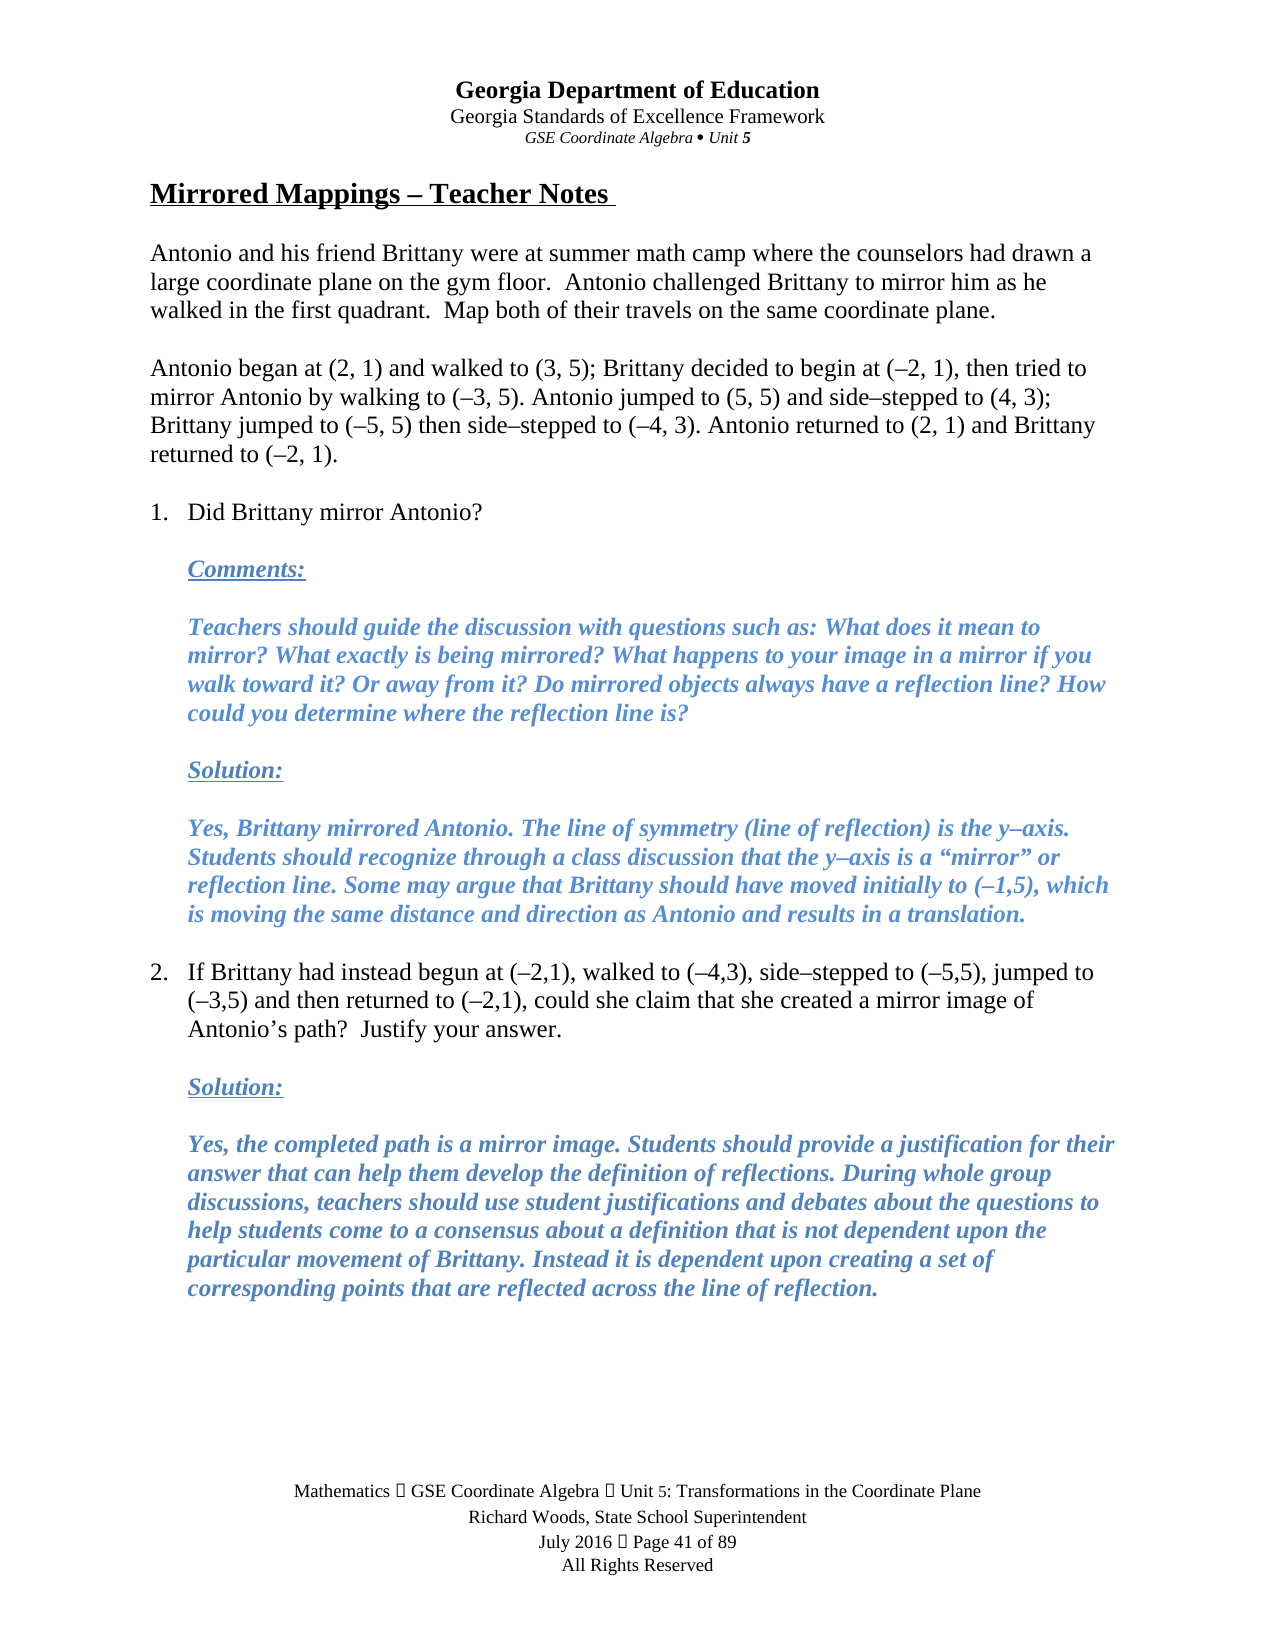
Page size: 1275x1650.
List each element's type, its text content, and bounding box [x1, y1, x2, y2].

list Did Brittany mirror Antonio? [150, 497, 1125, 526]
text Solution: [150, 756, 1125, 784]
text Solution: [150, 1072, 1125, 1101]
list If Brittany had instead begun at (–2,1), walked to (–4,3), side–stepped to (–5,5), jumped to (–3,5) and then returned to (–2,1), could she claim that she created a mirror image of Antonio’s path? Justify your answer. [150, 957, 1125, 1043]
text Antonio began at (2, 1) and walked to (3, 5); Brittany decided to begin at (–2, 1), then tried to mirror Antonio by walking to (–3, 5). Antonio jumped to (5, 5) and side–stepped to (4, 3); Brittany jumped to (–5, 5) then side–stepped to (–4, 3). Antonio returned to (2, 1) and Brittany returned to (–2, 1). [150, 353, 1125, 468]
text Comments: [150, 554, 1125, 583]
text Yes, the completed path is a mirror image. Students should provide a justification for their answer that can help them develop the definition of reflections. During whole group discussions, teachers should use student justifications and debates about the questions to help students come to a consensus about a definition that is not dependent upon the particular movement of Brittany. Instead it is dependent upon creating a set of corresponding points that are reflected across the line of reflection. [187, 1129, 1125, 1302]
text Teachers should guide the discussion with questions such as: What does it mean to mirror? What exactly is being mirrored? What happens to your image in a mirror if you walk toward it? Or away from it? Do mirrored objects always have a reflection line? How could you determine where the reflection line is? [187, 612, 1125, 727]
text Yes, Brittany mirrored Antonio. The line of symmetry (line of reflection) is the y–axis. Students should recognize through a class discussion that the y–axis is a “mirror” or reflection line. Some may argue that Brittany should have moved initially to (–1,5), which is moving the same distance and direction as Antonio and results in a translation. [187, 813, 1125, 928]
text Antonio and his friend Brittany were at summer math camp where the counselors had drawn a large coordinate plane on the gym floor. Antonio challenged Brittany to mirror him as he walked in the first quadrant. Map both of their travels on the same coordinate plane. [150, 238, 1125, 324]
text Mirrored Mappings – Teacher Notes [150, 176, 1125, 209]
